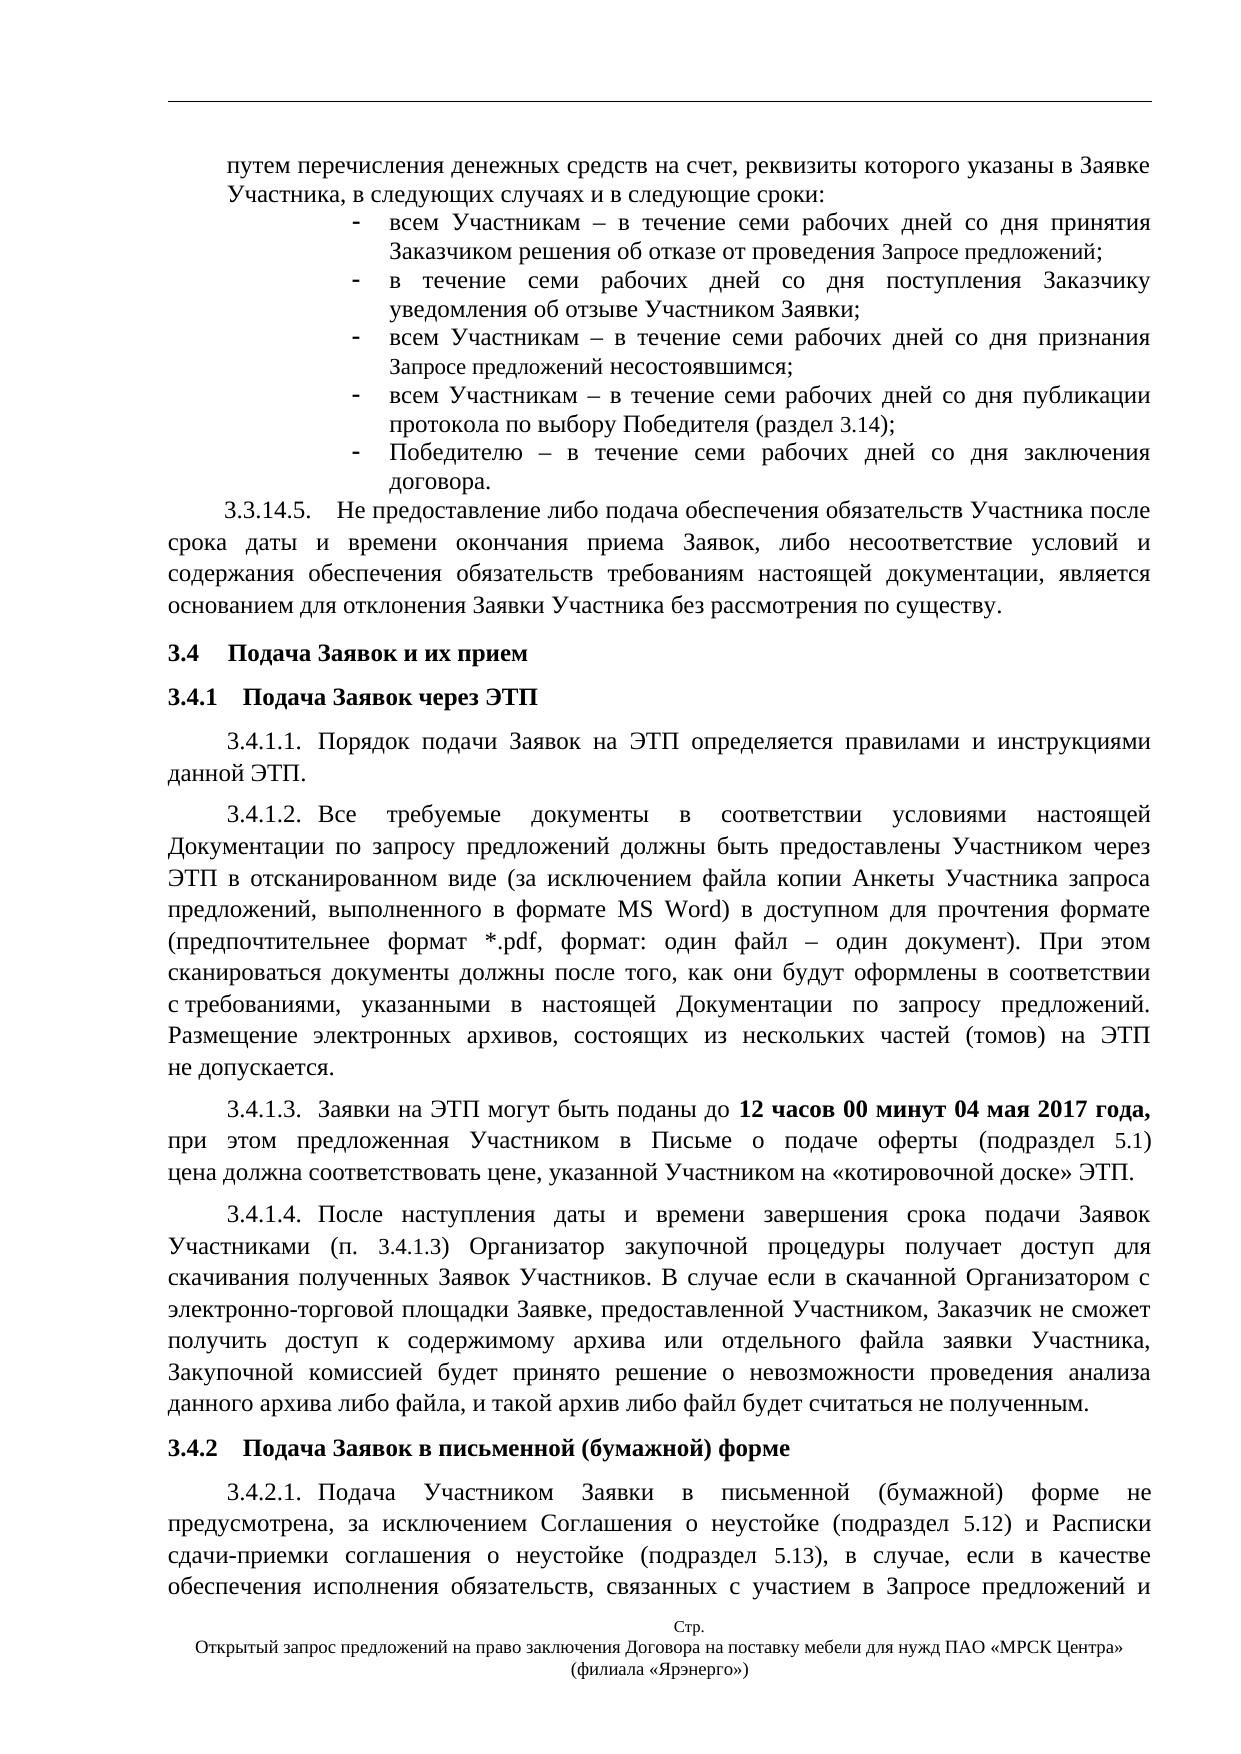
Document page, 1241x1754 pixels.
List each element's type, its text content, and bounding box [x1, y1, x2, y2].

subtitle Подача Заявок в письменной (бумажной) форме [168, 1433, 1152, 1461]
list Победителю – в течение семи рабочих дней со дня заключения договора. [352, 437, 1152, 495]
list всем Участникам – в течение семи рабочих дней со дня принятия Заказчиком решения об отказе от проведения Запросе предложений; [352, 207, 1152, 265]
list Не предоставление либо подача обеспечения обязательств Участника после срока даты и времени окончания приема Заявок, либо несоответствие условий и содержания обеспечения обязательств требованиям настоящей документации, является основанием для отклонения Заявки Участника без рассмотрения по существу. [168, 495, 1152, 618]
subtitle Подача Заявок и их прием [168, 638, 1152, 667]
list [227, 150, 1152, 207]
subtitle Подача Заявок через ЭТП [168, 682, 1152, 711]
list Все требуемые документы в соответствии условиями настоящей Документации по запросу предложений должны быть предоставлены Участником через ЭТП в отсканированном виде (за исключением файла копии Анкеты Участника запроса предложений, выполненного в формате MS Word) в доступном для прочтения формате (предпочтительнее формат *.pdf, формат: один файл – один документ). При этом сканироваться документы должны после того, как они будут оформлены в соответствии с требованиями, указанными в настоящей Документации по запросу предложений. Размещение электронных архивов, состоящих из нескольких частей (томов) на ЭТП не допускается. [168, 799, 1152, 1081]
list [168, 1477, 1152, 1600]
list всем Участникам – в течение семи рабочих дней со дня признания Запросе предложений несостоявшимся; [352, 322, 1152, 380]
list Заявки на ЭТП могут быть поданы до 12 часов 00 минут 04 мая 2017 года, при этом предложенная Участником в Письме о подаче оферты (подраздел 5.1) цена должна соответствовать цене, указанной Участником на «котировочной доске» ЭТП. [168, 1094, 1152, 1186]
list После наступления даты и времени завершения срока подачи Заявок Участниками (п. 3.4.1.3) Организатор закупочной процедуры получает доступ для скачивания полученных Заявок Участников. В случае если в скачанной Организатором с электронно-торговой площадки Заявке, предоставленной Участником, Заказчик не сможет получить доступ к содержимому архива или отдельного файла заявки Участника, Закупочной комиссией будет принято решение о невозможности проведения анализа данного архива либо файла, и такой архив либо файл будет считаться не полученным. [168, 1199, 1152, 1417]
list всем Участникам – в течение семи рабочих дней со дня публикации протокола по выбору Победителя (раздел 3.14); [352, 380, 1152, 437]
list в течение семи рабочих дней со дня поступления Заказчику уведомления об отзыве Участником Заявки; [352, 265, 1152, 322]
list Порядок подачи Заявок на ЭТП определяется правилами и инструкциями данной ЭТП. [168, 726, 1152, 786]
